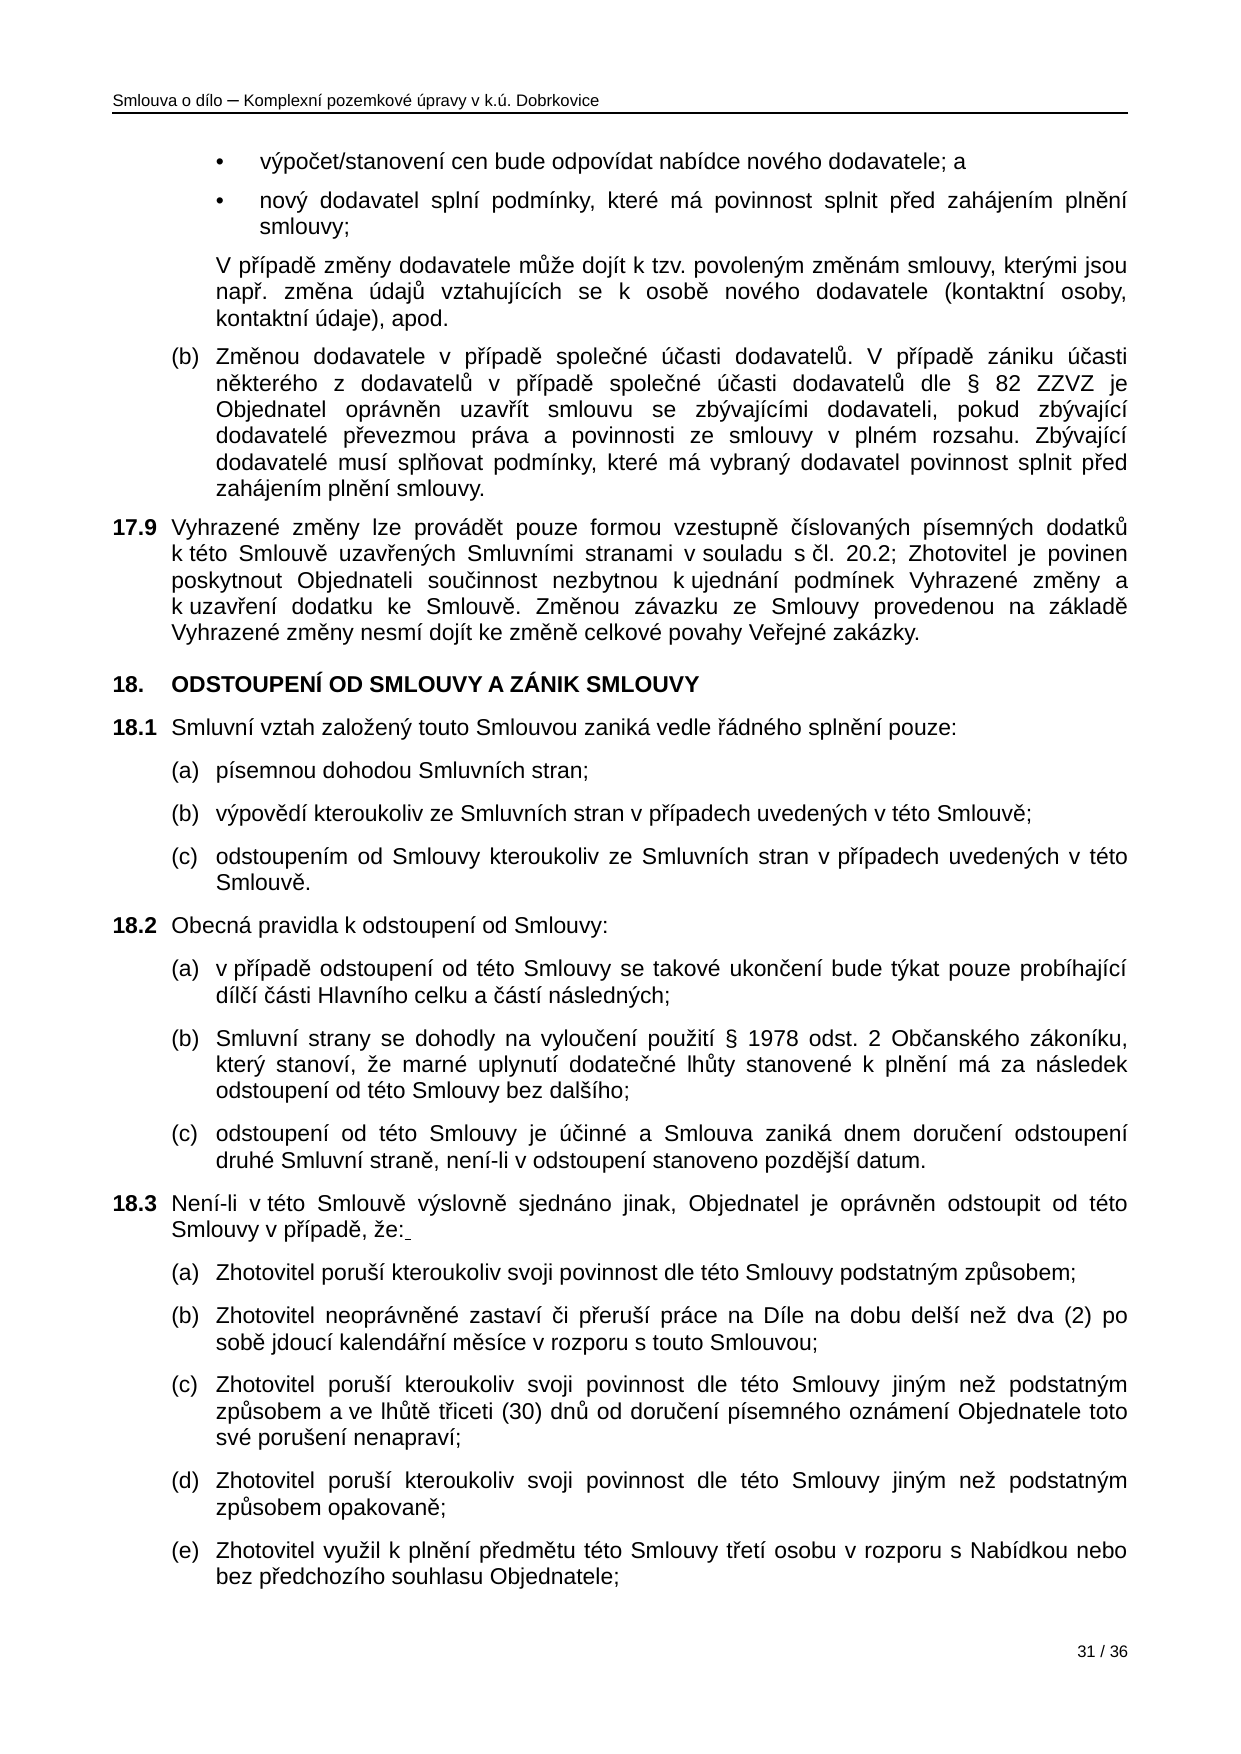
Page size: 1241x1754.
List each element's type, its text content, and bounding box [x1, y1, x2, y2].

text Není-li v této Smlouvě výslovně sjednáno jinak, Objednatel je oprávněn odstoupit od této Smlouvy v případě, že: [112, 1190, 1128, 1242]
text • výpočet/stanovení cen bude odpovídat nabídce nového dodavatele; a [216, 148, 1128, 174]
text Zhotovitel poruší kteroukoliv svoji povinnost dle této Smlouvy jiným než podstatným způsobem a ve lhůtě třiceti (30) dnů od doručení písemného oznámení Objednatele toto své porušení nenapraví; [171, 1371, 1128, 1451]
list písemnou dohodou Smluvních stran; [171, 757, 1128, 783]
list Zhotovitel neoprávněné zastaví či přeruší práce na Díle na dobu delší než dva (2) po sobě jdoucí kalendářní měsíce v rozporu s touto Smlouvou; [171, 1302, 1128, 1355]
text Zhotovitel poruší kteroukoliv svoji povinnost dle této Smlouvy jiným než podstatným způsobem opakovaně; [171, 1467, 1128, 1520]
list v případě odstoupení od této Smlouvy se takové ukončení bude týkat pouze probíhající dílčí části Hlavního celku a částí následných; [171, 955, 1128, 1008]
text odstoupení od této Smlouvy je účinné a Smlouva zaniká dnem doručení odstoupení druhé Smluvní straně, není-li v odstoupení stanoveno pozdější datum. [171, 1120, 1128, 1173]
text odstoupením od Smlouvy kteroukoliv ze Smluvních stran v případech uvedených v této Smlouvě. [171, 843, 1128, 896]
text • nový dodavatel splní podmínky, které má povinnost splnit před zahájením plnění smlouvy; [216, 187, 1128, 239]
text ODSTOUPENÍ OD SMLOUVY a zánik smlouvy [112, 671, 1128, 697]
text V případě změny dodavatele může dojít k tzv. povoleným změnám smlouvy, kterými jsou např. změna údajů vztahujících se k osobě nového dodavatele (kontaktní osoby, kontaktní údaje), apod. [216, 252, 1128, 331]
text Vyhrazené změny lze provádět pouze formou vzestupně číslovaných písemných dodatků k této Smlouvě uzavřených Smluvními stranami v souladu s čl. 20.2; Zhotovitel je povinen poskytnout Objednateli součinnost nezbytnou k ujednání podmínek Vyhrazené změny a k uzavření dodatku ke Smlouvě. Změnou závazku ze Smlouvy provedenou na základě Vyhrazené změny nesmí dojít ke změně celkové povahy Veřejné zakázky. [112, 514, 1128, 646]
text Obecná pravidla k odstoupení od Smlouvy: [112, 912, 1128, 938]
text Smluvní vztah založený touto Smlouvou zaniká vedle řádného splnění pouze: [112, 714, 1128, 740]
text Smluvní strany se dohodly na vyloučení použití § 1978 odst. 2 Občanského zákoníku, který stanoví, že marné uplynutí dodatečné lhůty stanovené k plnění má za následek odstoupení od této Smlouvy bez dalšího; [171, 1024, 1128, 1104]
list Změnou dodavatele v případě společné účasti dodavatelů. V případě zániku účasti některého z dodavatelů v případě společné účasti dodavatelů dle § 82 ZZVZ je Objednatel oprávněn uzavřít smlouvu se zbývajícími dodavateli, pokud zbývající dodavatelé převezmou práva a povinnosti ze smlouvy v plném rozsahu. Zbývající dodavatelé musí splňovat podmínky, které má vybraný dodavatel povinnost splnit před zahájením plnění smlouvy. [171, 343, 1128, 501]
text Zhotovitel využil k plnění předmětu této Smlouvy třetí osobu v rozporu s Nabídkou nebo bez předchozího souhlasu Objednatele; [171, 1537, 1128, 1589]
list Zhotovitel poruší kteroukoliv svoji povinnost dle této Smlouvy podstatným způsobem; [171, 1259, 1128, 1285]
text výpovědí kteroukoliv ze Smluvních stran v případech uvedených v této Smlouvě; [171, 800, 1128, 826]
